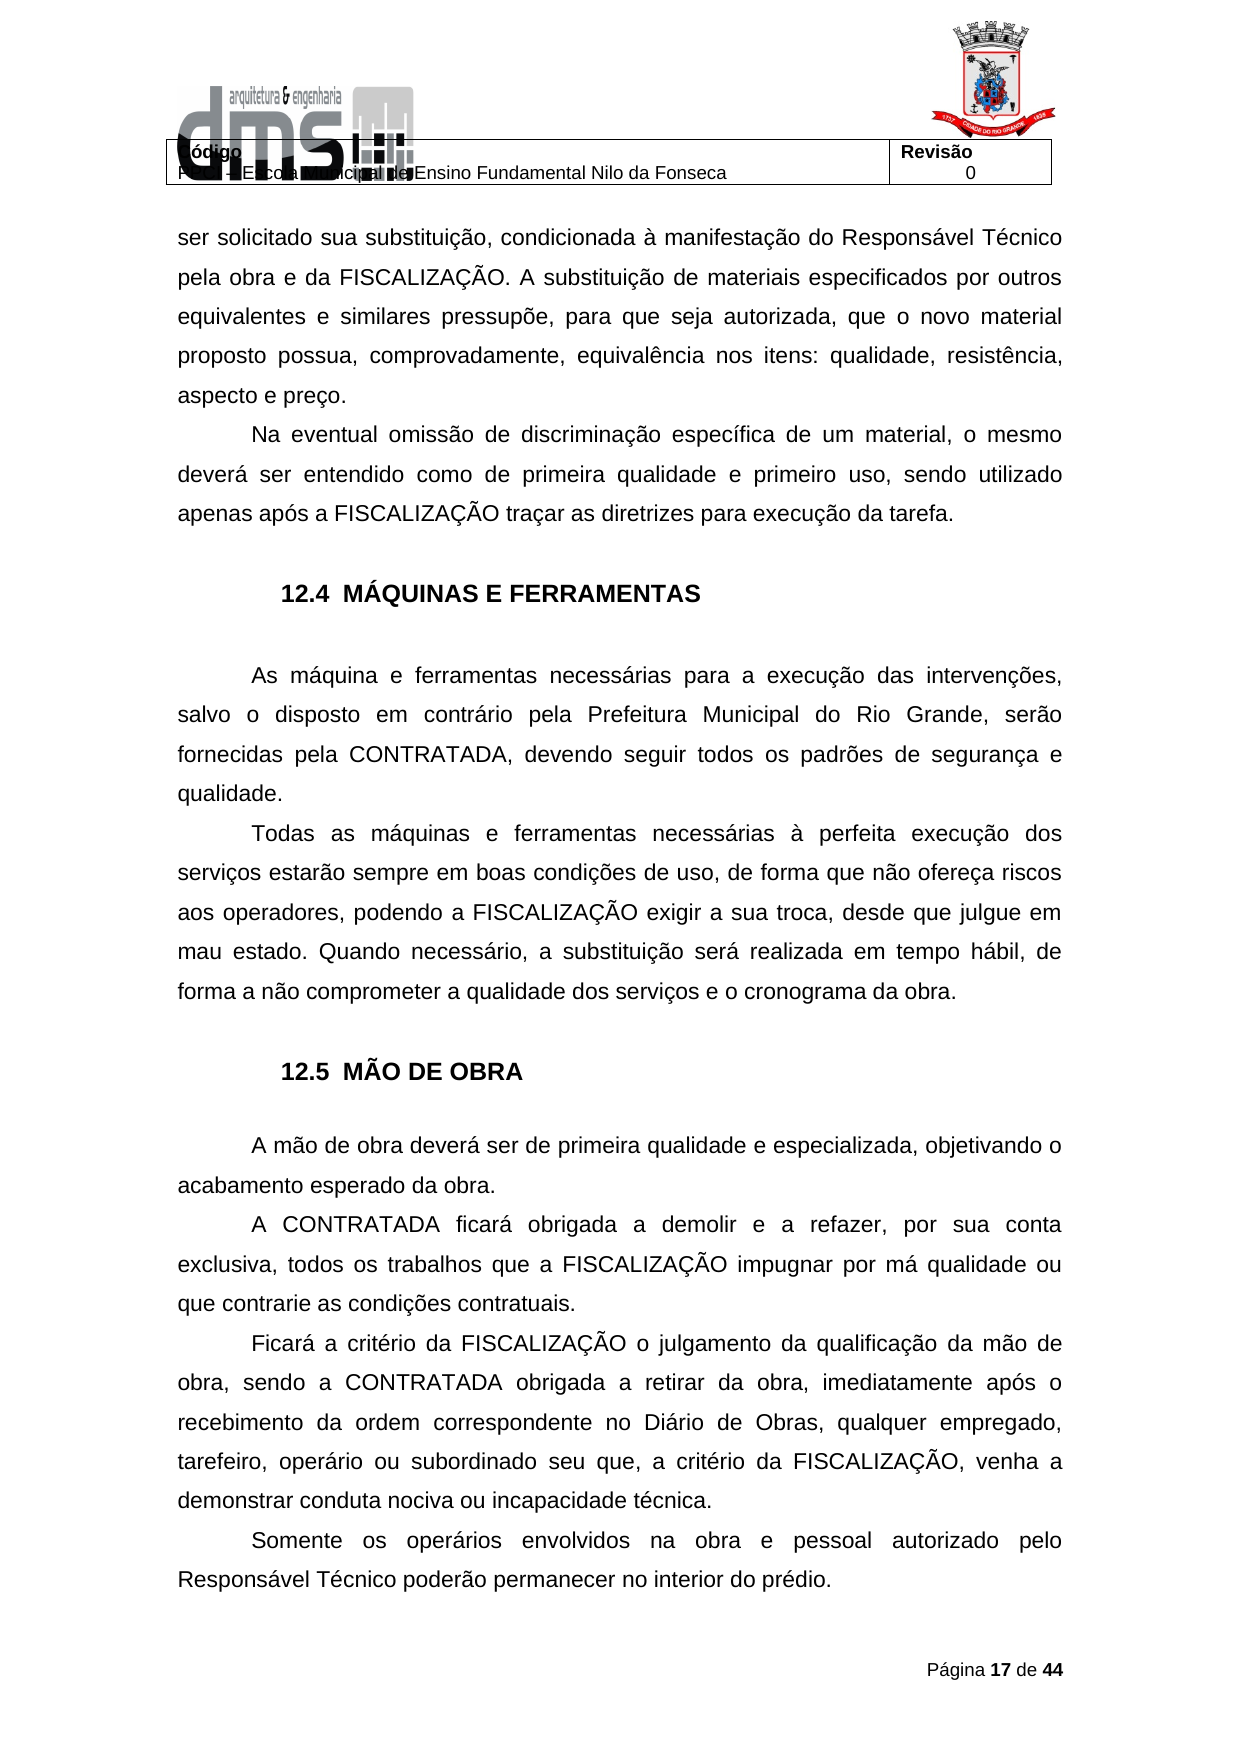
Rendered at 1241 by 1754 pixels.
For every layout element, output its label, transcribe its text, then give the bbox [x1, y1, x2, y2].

text As máquina e ferramentas necessárias para a execução das intervenções, salvo o disposto em contrário pela Prefeitura Municipal do Rio Grande, serão fornecidas pela CONTRATADA, devendo seguir todos os padrões de segurança e qualidade. [177, 662, 1063, 807]
text A CONTRATADA ficará obrigada a demolir e a refazer, por sua conta exclusiva, todos os trabalhos que a FISCALIZAÇÃO impugnar por má qualidade ou que contrarie as condições contratuais. [177, 1211, 1063, 1316]
subtitle MÃO DE OBRA [177, 1057, 1063, 1086]
picture [931, 21, 1056, 138]
subtitle MÁQUINAS E FERRAMENTAS [177, 579, 1063, 608]
picture [177, 86, 414, 139]
text Todas as máquinas e ferramentas necessárias à perfeita execução dos serviços estarão sempre em boas condições de uso, de forma que não ofereça riscos aos operadores, podendo a FISCALIZAÇÃO exigir a sua troca, desde que julgue em mau estado. Quando necessário, a substituição será realizada em tempo hábil, de forma a não comprometer a qualidade dos serviços e o cronograma da obra. [177, 820, 1063, 1004]
text Somente os operários envolvidos na obra e pessoal autorizado pelo Responsável Técnico poderão permanecer no interior do prédio. [177, 1527, 1063, 1593]
text A mão de obra deverá ser de primeira qualidade e especializada, objetivando o acabamento esperado da obra. [177, 1132, 1063, 1198]
text Na eventual omissão de discriminação específica de um material, o mesmo deverá ser entendido como de primeira qualidade e primeiro uso, sendo utilizado apenas após a FISCALIZAÇÃO traçar as diretrizes para execução da tarefa. [177, 421, 1063, 527]
picture [177, 140, 414, 181]
text Ficará a critério da FISCALIZAÇÃO o julgamento da qualificação da mão de obra, sendo a CONTRATADA obrigada a retirar da obra, imediatamente após o recebimento da ordem correspondente no Diário de Obras, qualquer empregado, tarefeiro, operário ou subordinado seu que, a critério da FISCALIZAÇÃO, venha a demonstrar conduta nociva ou incapacidade técnica. [177, 1329, 1063, 1514]
